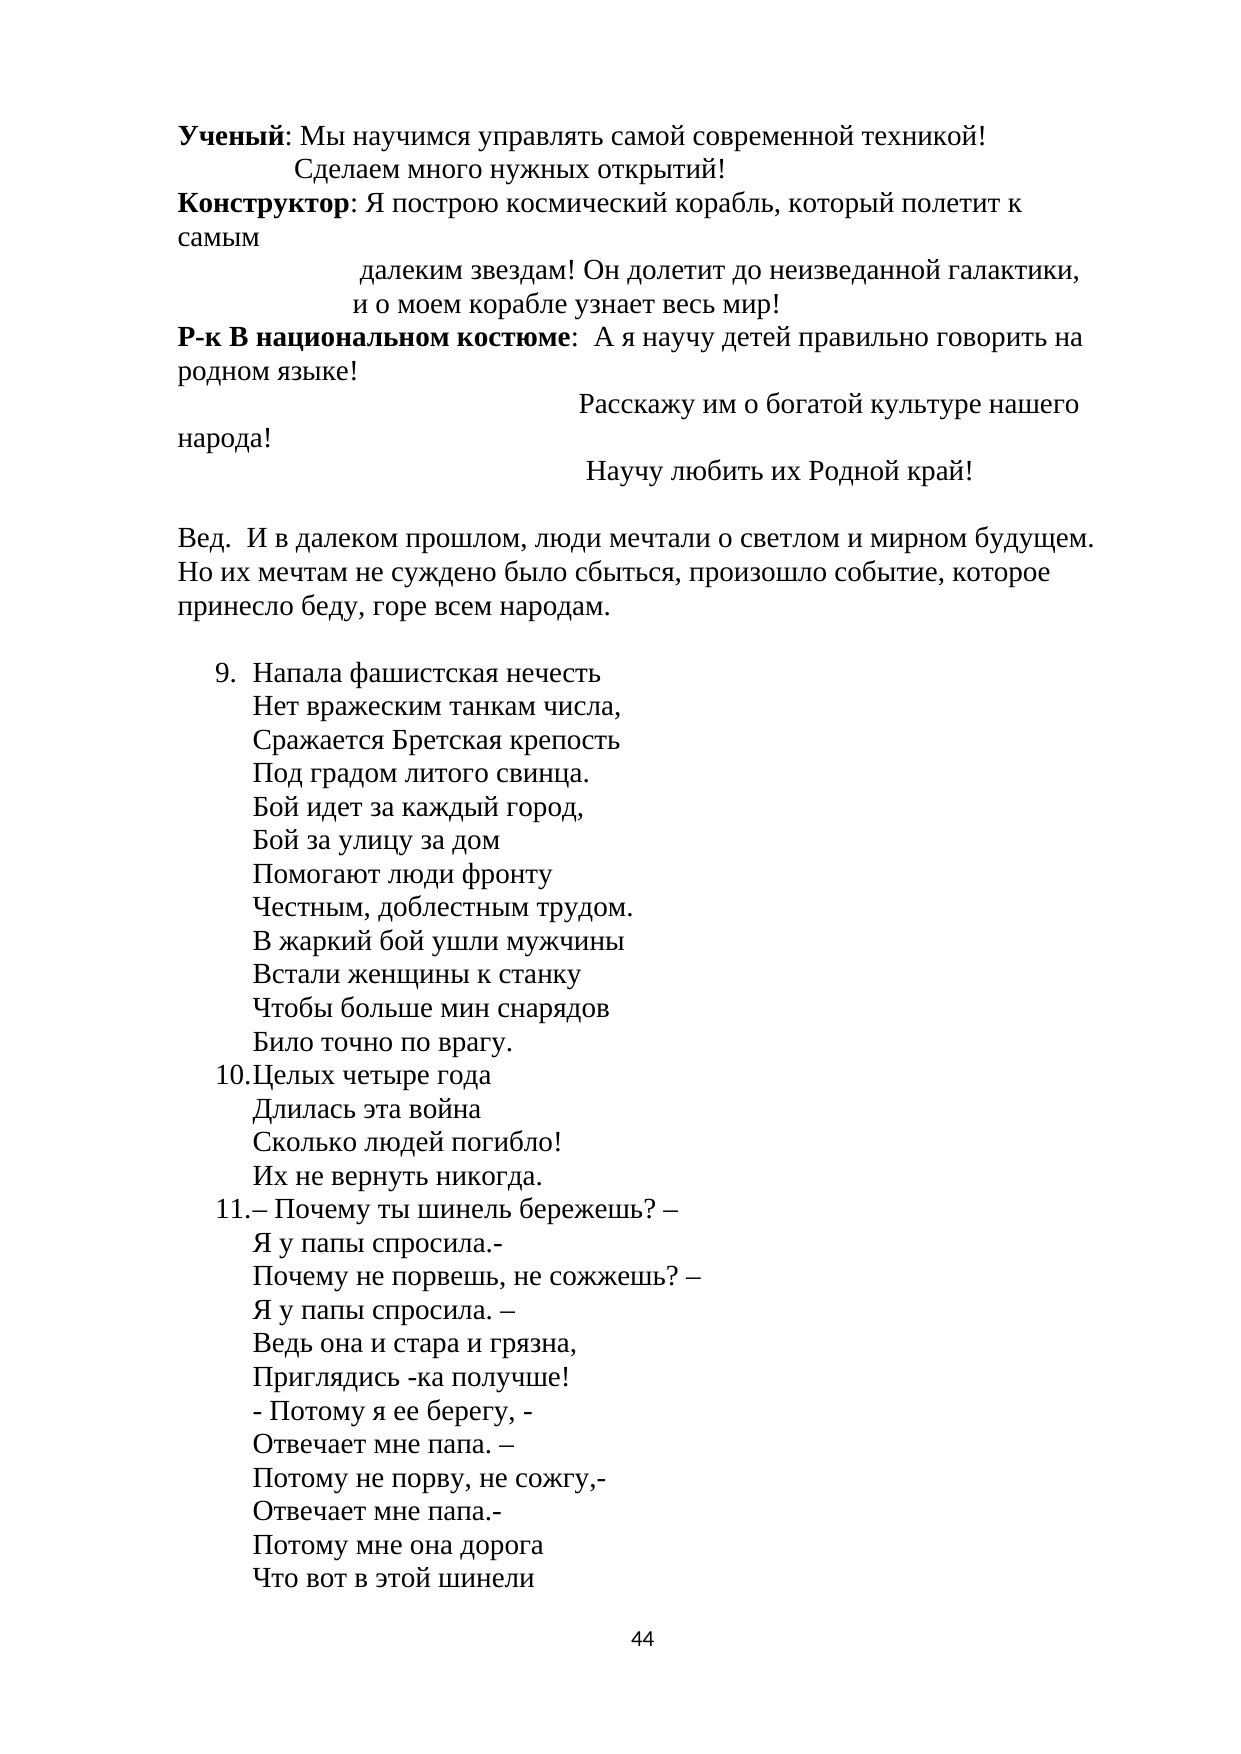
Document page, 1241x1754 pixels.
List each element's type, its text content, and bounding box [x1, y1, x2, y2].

list Напала фашистская нечесть [215, 655, 1107, 688]
text - Потому я ее берегу, - [252, 1393, 1107, 1426]
text Длилась эта война [252, 1091, 1107, 1124]
text Сражается Бретская крепость [252, 722, 1107, 755]
text Било точно по врагу. [252, 1024, 1107, 1057]
text Честным, доблестным трудом. [252, 889, 1107, 923]
text Чтобы больше мин снарядов [252, 990, 1107, 1024]
text Помогают люди фронту [252, 856, 1107, 889]
text Бой идет за каждый город, [252, 789, 1107, 822]
text далеким звездам! Он долетит до неизведанной галактики, [177, 252, 1107, 286]
text Сколько людей погибло! [252, 1124, 1107, 1158]
text Сделаем много нужных открытий! [177, 152, 1107, 185]
text Я у папы спросила. – [252, 1292, 1107, 1326]
text и о моем корабле узнает весь мир! [177, 286, 1107, 319]
text Отвечает мне папа.- [252, 1493, 1107, 1527]
text Потому не порву, не сожгу,- [252, 1460, 1107, 1493]
text Бой за улицу за дом [252, 822, 1107, 856]
text Под градом литого свинца. [252, 755, 1107, 789]
text Р-к В национальном костюме: А я научу детей правильно говорить на родном языке! [177, 319, 1107, 386]
text Почему не порвешь, не сожжешь? – [252, 1258, 1107, 1292]
text Вед. И в далеком прошлом, люди мечтали о светлом и мирном будущем. Но их мечтам не суждено было сбыться, произошло событие, которое принесло беду, горе всем народам. [177, 521, 1107, 621]
text Научу любить их Родной край! [177, 453, 1107, 487]
text Их не вернуть никогда. [252, 1158, 1107, 1191]
text Отвечает мне папа. – [252, 1426, 1107, 1460]
list Целых четыре года [215, 1057, 1107, 1091]
text Приглядись -ка получше! [252, 1359, 1107, 1393]
text Расскажу им о богатой культуре нашего народа! [177, 386, 1107, 453]
text В жаркий бой ушли мужчины [252, 923, 1107, 957]
text Что вот в этой шинели [252, 1560, 1107, 1594]
list – Почему ты шинель бережешь? – [215, 1191, 1107, 1225]
text Ученый: Мы научимся управлять самой современной техникой! [177, 118, 1107, 152]
text Нет вражеским танкам числа, [252, 688, 1107, 722]
text Я у папы спросила.- [252, 1225, 1107, 1258]
text Конструктор: Я построю космический корабль, который полетит к самым [177, 185, 1107, 252]
text Встали женщины к станку [252, 957, 1107, 990]
text Потому мне она дорога [252, 1527, 1107, 1560]
text Ведь она и стара и грязна, [252, 1326, 1107, 1359]
